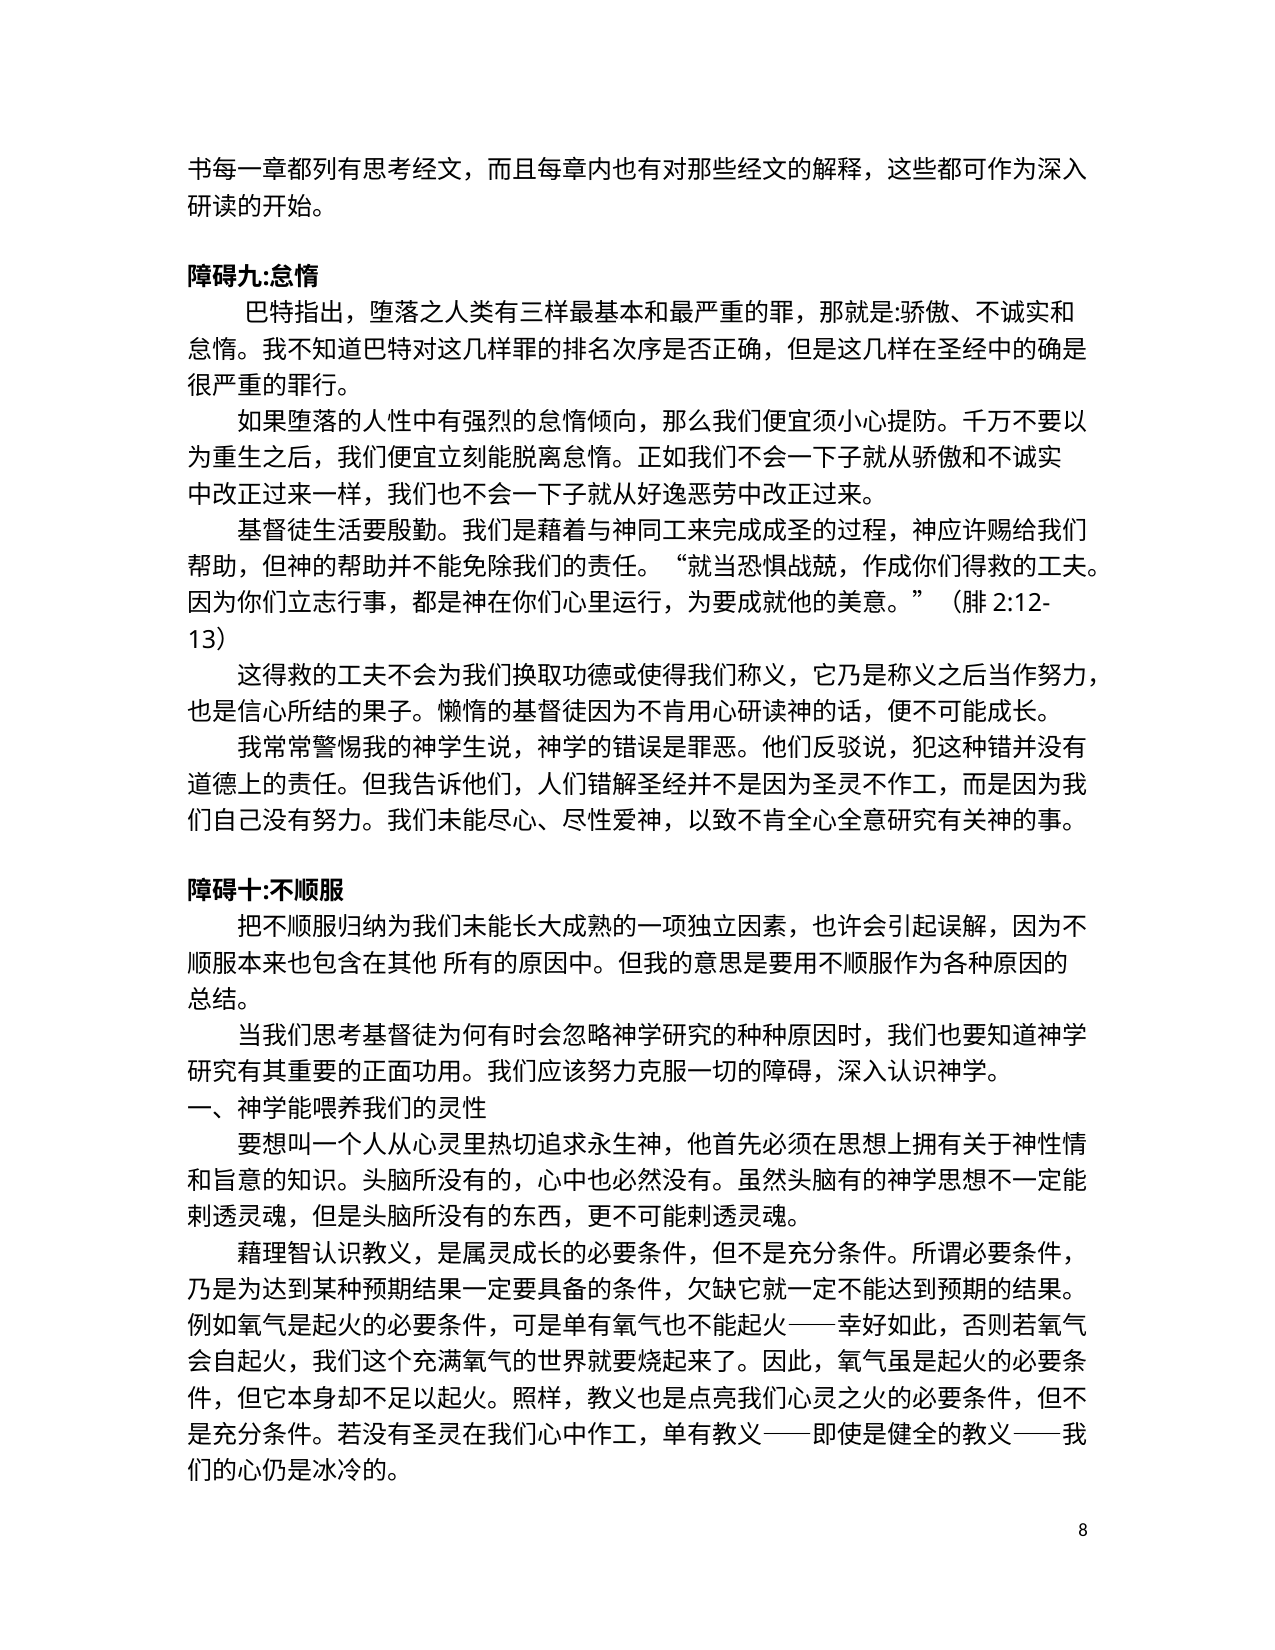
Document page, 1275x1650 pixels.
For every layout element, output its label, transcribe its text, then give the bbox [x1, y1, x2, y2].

text 一、神学能喂养我们的灵性 [187, 1088, 1087, 1124]
text 我常常警惕我的神学生说，神学的错误是罪恶。他们反驳说，犯这种错并没有道德上的责任。但我告诉他们，人们错解圣经并不是因为圣灵不作工，而是因为我们自己没有努力。我们未能尽心、尽性爱神，以致不肯全心全意研究有关神的事。 [187, 728, 1087, 837]
text 把不顺服归纳为我们未能长大成熟的一项独立因素，也许会引起误解，因为不顺服本来也包含在其他 所有的原因中。但我的意思是要用不顺服作为各种原因的总结。 [187, 907, 1087, 1016]
text 障碍九:怠惰 [187, 257, 1087, 293]
text 这得救的工夫不会为我们换取功德或使得我们称义，它乃是称义之后当作努力，也是信心所结的果子。懒惰的基督徒因为不肯用心研读神的话，便不可能成长。 [187, 655, 1087, 728]
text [187, 150, 1087, 222]
text 巴特指出，堕落之人类有三样最基本和最严重的罪，那就是:骄傲、不诚实和怠惰。我不知道巴特对这几样罪的排名次序是否正确，但是这几样在圣经中的确是很严重的罪行。 [187, 293, 1087, 402]
text 基督徒生活要殷勤。我们是藉着与神同工来完成成圣的过程，神应许赐给我们帮助，但神的帮助并不能免除我们的责任。“就当恐惧战兢，作成你们得救的工夫。因为你们立志行事，都是神在你们心里运行，为要成就他的美意。”（腓2:12-13） [187, 510, 1087, 655]
text 当我们思考基督徒为何有时会忽略神学研究的种种原因时，我们也要知道神学研究有其重要的正面功用。我们应该努力克服一切的障碍，深入认识神学。 [187, 1016, 1087, 1088]
text 藉理智认识教义，是属灵成长的必要条件，但不是充分条件。所谓必要条件，乃是为达到某种预期结果一定要具备的条件，欠缺它就一定不能达到预期的结果。例如氧气是起火的必要条件，可是单有氧气也不能起火——幸好如此，否则若氧气会自起火，我们这个充满氧气的世界就要烧起来了。因此，氧气虽是起火的必要条件，但它本身却不足以起火。照样，教义也是点亮我们心灵之火的必要条件，但不是充分条件。若没有圣灵在我们心中作工，单有教义——即使是健全的教义——我们的心仍是冰冷的。 [187, 1233, 1087, 1487]
text 如果堕落的人性中有强烈的怠惰倾向，那么我们便宜须小心提防。千万不要以为重生之后，我们便宜立刻能脱离怠惰。正如我们不会一下子就从骄傲和不诚实 中改正过来一样，我们也不会一下子就从好逸恶劳中改正过来。 [187, 402, 1087, 510]
text 要想叫一个人从心灵里热切追求永生神，他首先必须在思想上拥有关于神性情和旨意的知识。头脑所没有的，心中也必然没有。虽然头脑有的神学思想不一定能剌透灵魂，但是头脑所没有的东西，更不可能剌透灵魂。 [187, 1124, 1087, 1233]
text 障碍十:不顺服 [187, 871, 1087, 907]
